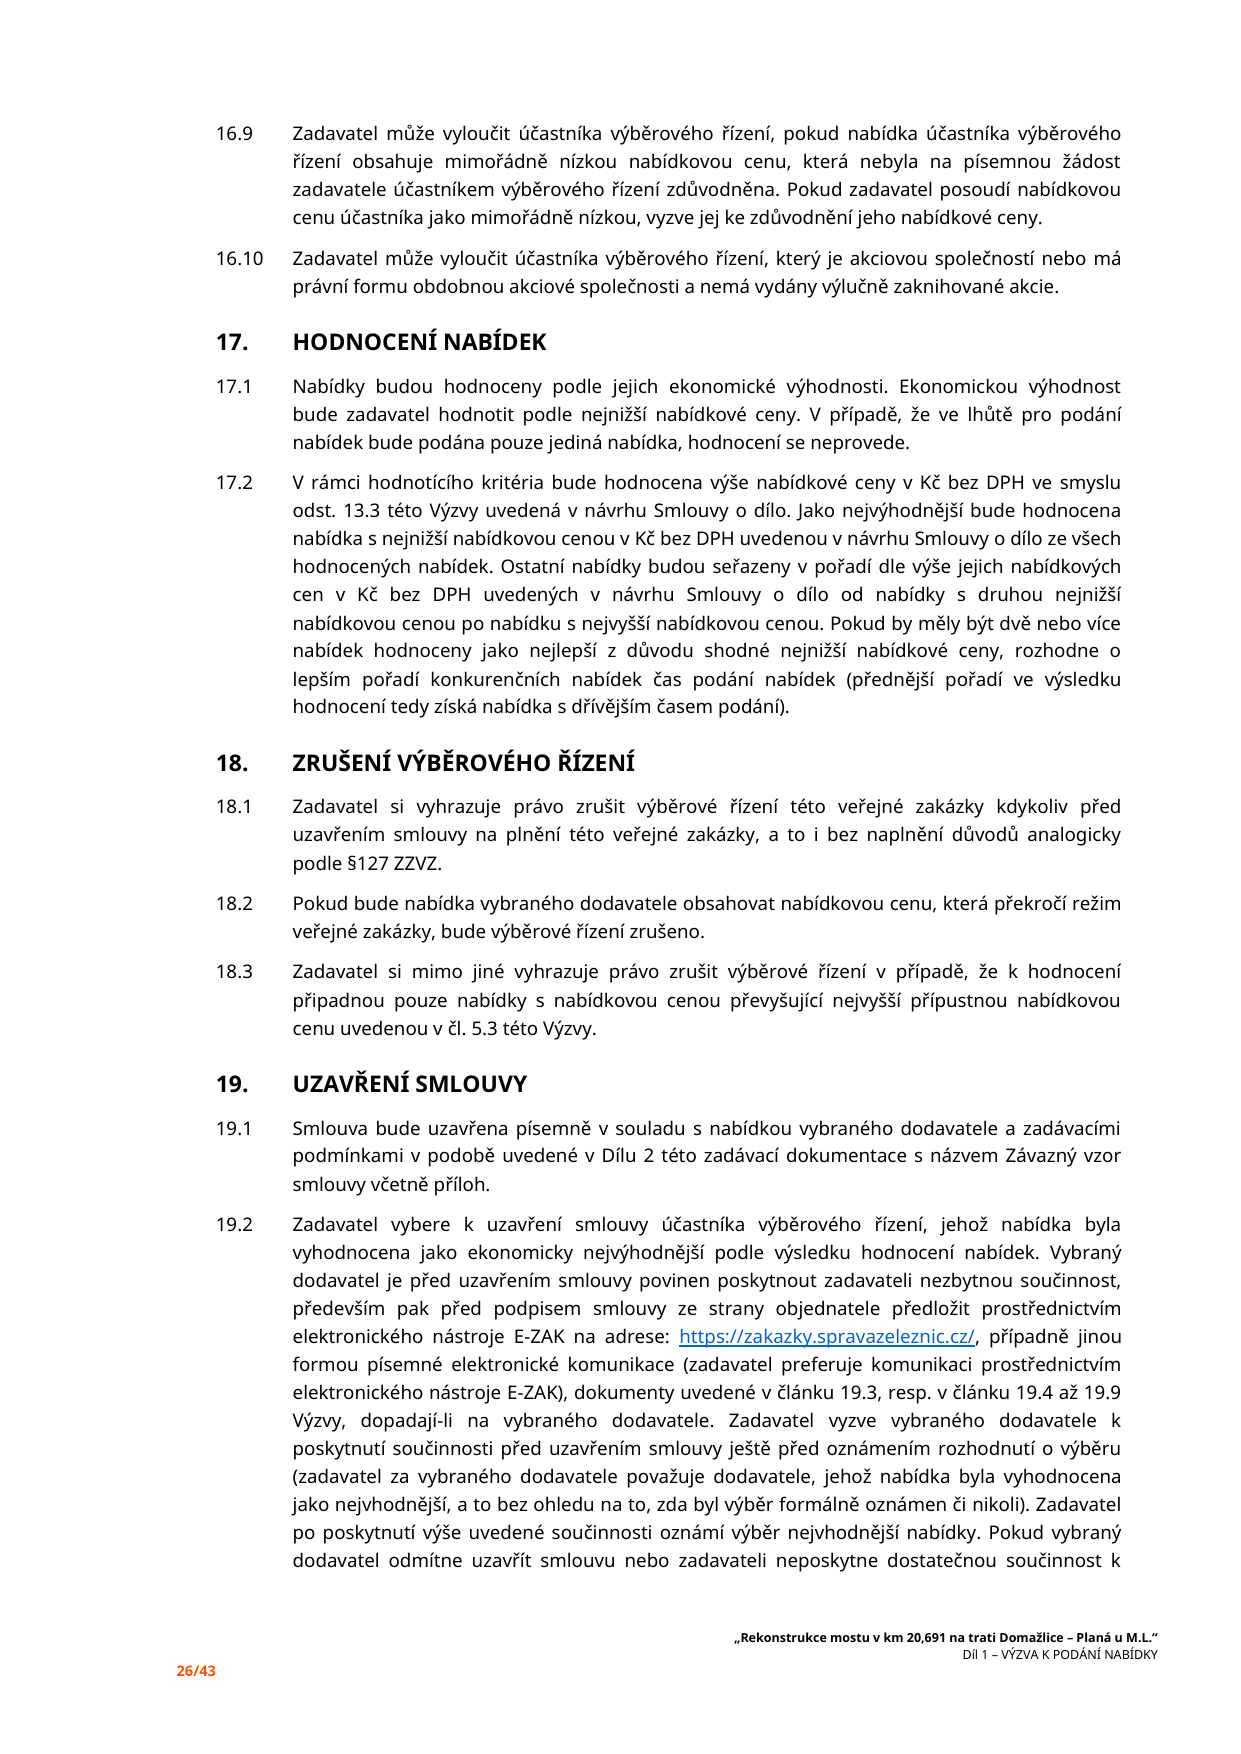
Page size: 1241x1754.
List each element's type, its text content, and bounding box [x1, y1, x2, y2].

text V rámci hodnotícího kritéria bude hodnocena výše nabídkové ceny v Kč bez DPH ve smyslu odst. 13.3 této Výzvy uvedená v návrhu Smlouvy o dílo. Jako nejvýhodnější bude hodnocena nabídka s nejnižší nabídkovou cenou v Kč bez DPH uvedenou v návrhu Smlouvy o dílo ze všech hodnocených nabídek. Ostatní nabídky budou seřazeny v pořadí dle výše jejich nabídkových cen v Kč bez DPH uvedených v návrhu Smlouvy o dílo od nabídky s druhou nejnižší nabídkovou cenou po nabídku s nejvyšší nabídkovou cenou. Pokud by měly být dvě nebo více nabídek hodnoceny jako nejlepší z důvodu shodné nejnižší nabídkové ceny, rozhodne o lepším pořadí konkurenčních nabídek čas podání nabídek (přednější pořadí ve výsledku hodnocení tedy získá nabídka s dřívějším časem podání). [216, 470, 1122, 719]
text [216, 1211, 1122, 1573]
text Pokud bude nabídka vybraného dodavatele obsahovat nabídkovou cenu, která překročí režim veřejné zakázky, bude výběrové řízení zrušeno. [216, 890, 1122, 944]
text UZAVŘENÍ SMLOUVY [216, 1068, 1122, 1099]
text ZRUŠENÍ VÝBĚROVÉHO ŘÍZENÍ [216, 747, 1122, 778]
text Smlouva bude uzavřena písemně v souladu s nabídkou vybraného dodavatele a zadávacími podmínkami v podobě uvedené v Dílu 2 této zadávací dokumentace s názvem Závazný vzor smlouvy včetně příloh. [216, 1115, 1122, 1196]
text Zadavatel si vyhrazuje právo zrušit výběrové řízení této veřejné zakázky kdykoliv před uzavřením smlouvy na plnění této veřejné zakázky, a to i bez naplnění důvodů analogicky podle §127 ZZVZ. [216, 794, 1122, 875]
text Zadavatel si mimo jiné vyhrazuje právo zrušit výběrové řízení v případě, že k hodnocení připadnou pouze nabídky s nabídkovou cenou převyšující nejvyšší přípustnou nabídkovou cenu uvedenou v čl. 5.3 této Výzvy. [216, 959, 1122, 1040]
text Zadavatel může vyloučit účastníka výběrového řízení, pokud nabídka účastníka výběrového řízení obsahuje mimořádně nízkou nabídkovou cenu, která nebyla na písemnou žádost zadavatele účastníkem výběrového řízení zdůvodněna. Pokud zadavatel posoudí nabídkovou cenu účastníka jako mimořádně nízkou, vyzve jej ke zdůvodnění jeho nabídkové ceny. [216, 121, 1122, 230]
text HODNOCENÍ NABÍDEK [216, 326, 1122, 357]
text Nabídky budou hodnoceny podle jejich ekonomické výhodnosti. Ekonomickou výhodnost bude zadavatel hodnotit podle nejnižší nabídkové ceny. V případě, že ve lhůtě pro podání nabídek bude podána pouze jediná nabídka, hodnocení se neprovede. [216, 373, 1122, 455]
text Zadavatel může vyloučit účastníka výběrového řízení, který je akciovou společností nebo má právní formu obdobnou akciové společnosti a nemá vydány výlučně zaknihované akcie. [216, 245, 1122, 299]
